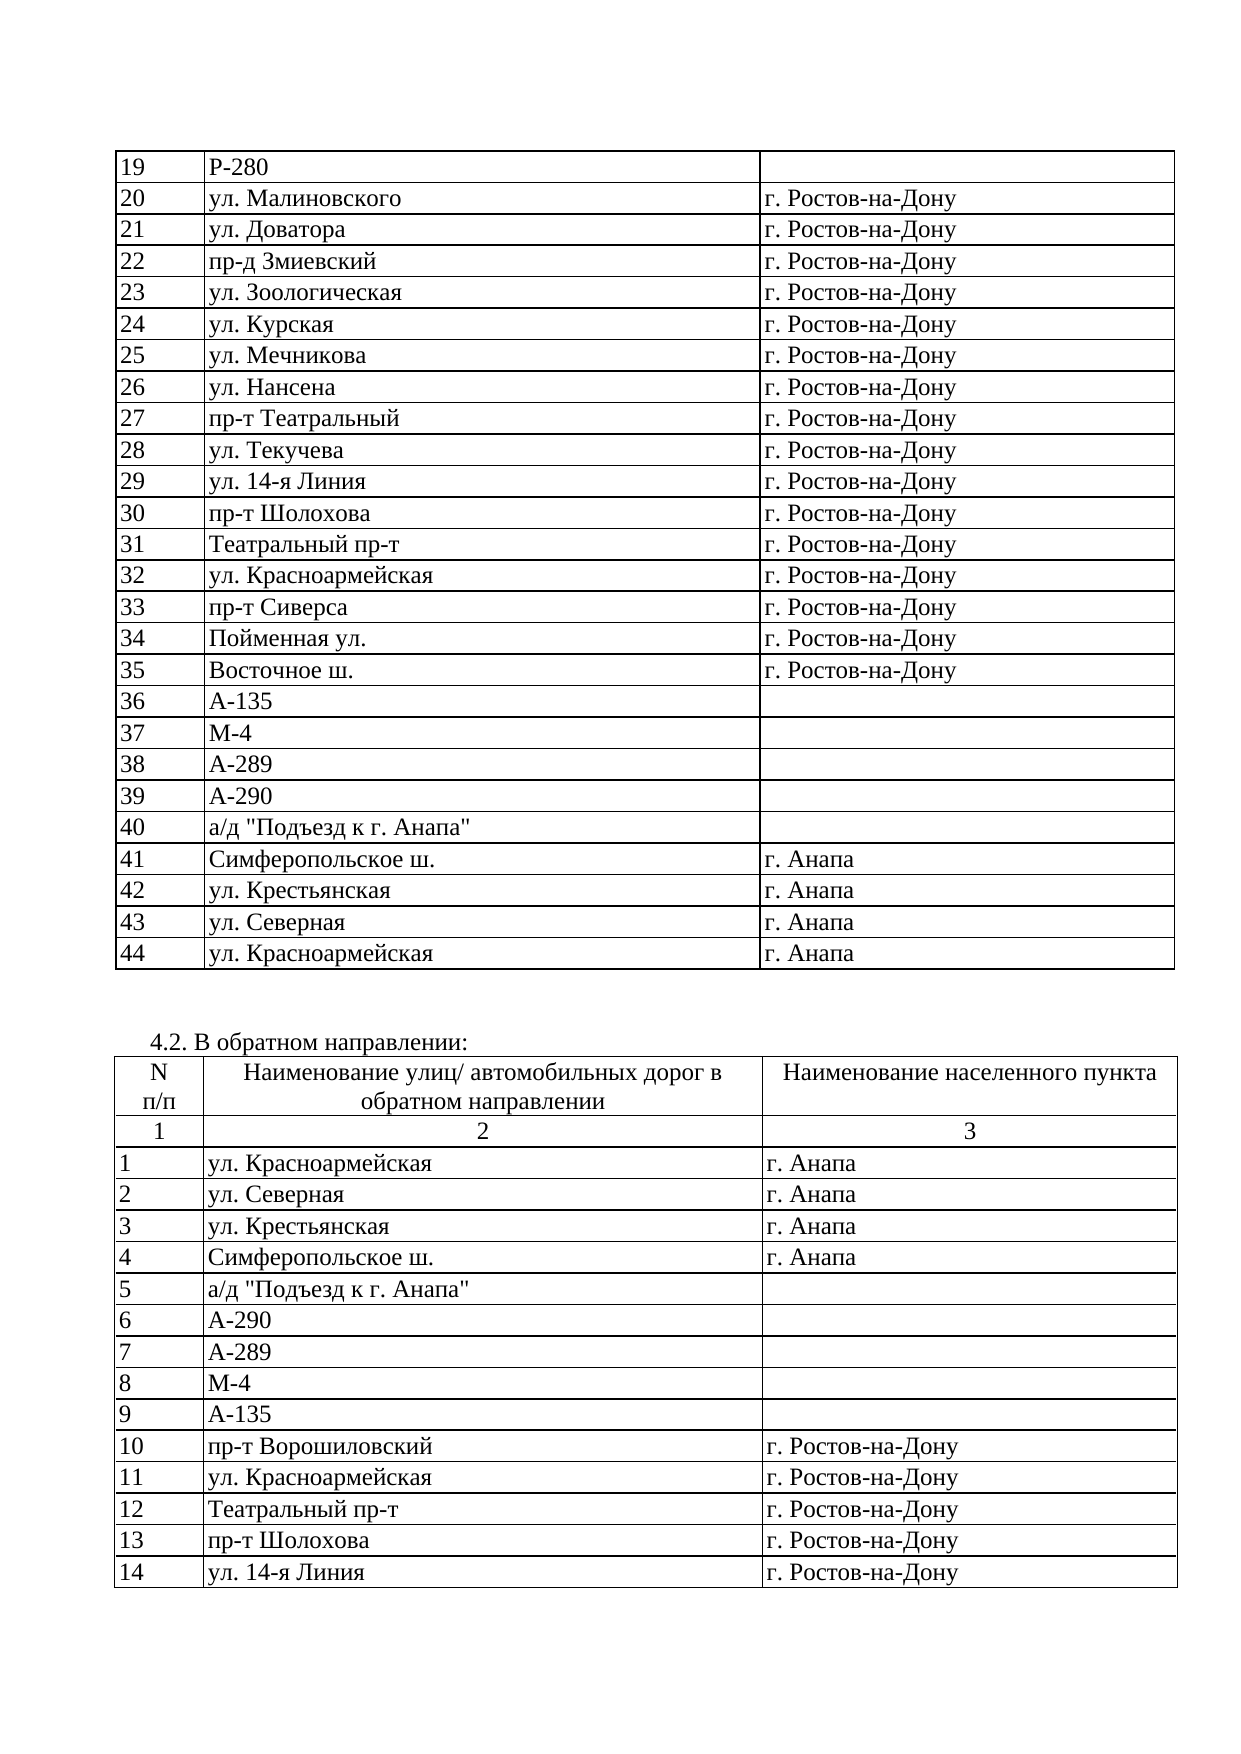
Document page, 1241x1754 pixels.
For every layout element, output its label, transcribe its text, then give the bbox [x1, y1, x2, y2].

table_cell [761, 152, 1174, 181]
table_cell 29 [117, 466, 204, 496]
table_cell г. Ростов-на-Дону [761, 372, 1174, 402]
table_cell ул. Мечникова [205, 340, 759, 370]
table_cell А-290 [204, 1305, 762, 1335]
table_header Наименование улиц/ автомобильных дорог в обратном направлении [204, 1057, 762, 1115]
table_cell 41 [117, 844, 204, 873]
table_cell г. Анапа [761, 938, 1174, 968]
table_cell 1 [115, 1116, 203, 1146]
table_cell г. Анапа [761, 875, 1174, 905]
table_cell г. Ростов-на-Дону [761, 498, 1174, 527]
table_cell г. Ростов-на-Дону [761, 655, 1174, 685]
table_cell 32 [117, 561, 204, 590]
table_cell 23 [117, 277, 204, 307]
table_cell ул. Крестьянская [205, 875, 759, 905]
table_header Наименование населенного пункта [763, 1057, 1177, 1115]
table_cell г. Ростов-на-Дону [761, 340, 1174, 370]
table_cell ул. Крестьянская [204, 1211, 762, 1241]
table_cell г. Ростов-на-Дону [761, 435, 1174, 464]
table_cell Театральный пр-т [204, 1494, 762, 1524]
table_cell 12 [115, 1493, 203, 1524]
table_cell ул. Доватора [205, 215, 759, 244]
table_cell М-4 [205, 718, 759, 748]
table_cell 11 [115, 1462, 203, 1492]
table_cell г. Анапа [763, 1178, 1177, 1209]
table_cell [761, 812, 1174, 842]
table_cell ул. Текучева [205, 435, 759, 464]
table_cell 5 [115, 1273, 203, 1303]
table_cell 26 [117, 372, 204, 402]
table_cell пр-т Шолохова [205, 498, 759, 527]
table_cell 3 [115, 1210, 203, 1241]
table_cell 20 [117, 183, 204, 213]
table_cell 22 [117, 246, 204, 276]
table_cell ул. Курская [205, 309, 759, 339]
table_cell 7 [115, 1336, 203, 1366]
table_cell г. Ростов-на-Дону [761, 183, 1174, 213]
table_cell 35 [117, 655, 204, 685]
table_cell г. Ростов-на-Дону [761, 403, 1174, 433]
table_cell 42 [117, 875, 204, 905]
table_cell А-135 [204, 1400, 762, 1429]
table_cell а/д "Подъезд к г. Анапа" [204, 1274, 762, 1303]
table_cell ул. Северная [204, 1179, 762, 1209]
table_cell А-135 [205, 686, 759, 716]
table_cell г. Ростов-на-Дону [761, 277, 1174, 307]
table_cell А-289 [205, 749, 759, 779]
table_cell пр-т Ворошиловский [204, 1431, 762, 1461]
table_cell 21 [117, 215, 204, 244]
table_cell ул. Красноармейская [204, 1462, 762, 1492]
table_cell 14 [115, 1556, 203, 1587]
table_cell 39 [117, 781, 204, 811]
table_cell ул. Нансена [205, 372, 759, 402]
table_cell 13 [115, 1525, 203, 1555]
table_cell 34 [117, 623, 204, 653]
table_cell 36 [117, 686, 204, 716]
table_cell ул. Красноармейская [204, 1148, 762, 1178]
table_cell 31 [117, 529, 204, 559]
table_cell пр-т Сиверса [205, 592, 759, 622]
table_cell г. Анапа [763, 1241, 1177, 1272]
table_cell г. Анапа [761, 844, 1174, 873]
table_cell г. Ростов-на-Дону [761, 623, 1174, 653]
table_cell 44 [117, 938, 204, 968]
table_cell пр-т Театральный [205, 403, 759, 433]
table_cell ул. 14-я Линия [204, 1557, 762, 1587]
table_cell 9 [115, 1399, 203, 1429]
table_cell а/д "Подъезд к г. Анапа" [205, 812, 759, 842]
table_cell ул. Малиновского [205, 183, 759, 213]
table_cell пр-д Змиевский [205, 246, 759, 276]
table_cell 3 [763, 1115, 1177, 1146]
table_cell 1 [115, 1147, 203, 1178]
text 4.2. В обратном направлении: [150, 1027, 1090, 1056]
table_cell Пойменная ул. [205, 623, 759, 653]
table_cell [763, 1304, 1177, 1335]
table_cell Восточное ш. [205, 655, 759, 685]
table_cell 33 [117, 592, 204, 622]
table_cell г. Ростов-на-Дону [763, 1524, 1177, 1555]
table_cell [763, 1366, 1177, 1398]
table_cell г. Анапа [763, 1209, 1177, 1241]
table_cell 37 [117, 718, 204, 748]
table_cell [763, 1335, 1177, 1366]
table_cell 8 [115, 1368, 203, 1398]
table_cell 40 [117, 812, 204, 842]
table_cell [763, 1398, 1177, 1429]
table_cell пр-т Шолохова [204, 1525, 762, 1555]
table_cell ул. Зоологическая [205, 277, 759, 307]
table_header N п/п [115, 1057, 203, 1115]
table_cell ул. 14-я Линия [205, 466, 759, 496]
table_cell г. Ростов-на-Дону [763, 1461, 1177, 1492]
table_cell А-290 [205, 781, 759, 811]
table_cell г. Ростов-на-Дону [763, 1492, 1177, 1524]
table_cell Театральный пр-т [205, 529, 759, 559]
table_cell г. Ростов-на-Дону [763, 1555, 1177, 1587]
table_cell 27 [117, 403, 204, 433]
table_cell г. Ростов-на-Дону [761, 215, 1174, 244]
table_cell 30 [117, 498, 204, 527]
table_cell г. Ростов-на-Дону [761, 561, 1174, 590]
table_cell 25 [117, 340, 204, 370]
table_cell [761, 781, 1174, 811]
table_cell г. Анапа [763, 1146, 1177, 1178]
table_cell г. Ростов-на-Дону [761, 466, 1174, 496]
table_cell 43 [117, 907, 204, 936]
table_cell [761, 686, 1174, 716]
table_cell 2 [115, 1179, 203, 1209]
table_cell ул. Северная [205, 907, 759, 936]
table_cell 38 [117, 749, 204, 779]
table_cell 19 [117, 152, 204, 181]
table_cell 24 [117, 309, 204, 339]
table_cell 4 [115, 1242, 203, 1272]
table_cell г. Ростов-на-Дону [761, 529, 1174, 559]
table_cell 28 [117, 435, 204, 464]
table_cell Симферопольское ш. [204, 1242, 762, 1272]
table_cell 6 [115, 1305, 203, 1335]
table_cell г. Анапа [761, 907, 1174, 936]
table_cell [763, 1272, 1177, 1303]
table_cell Р-280 [205, 152, 759, 181]
table_cell М-4 [204, 1368, 762, 1398]
table_cell 2 [204, 1116, 762, 1146]
table_cell г. Ростов-на-Дону [763, 1429, 1177, 1461]
table_cell ул. Красноармейская [205, 561, 759, 590]
table_cell [761, 718, 1174, 748]
table_cell г. Ростов-на-Дону [761, 309, 1174, 339]
table_cell г. Ростов-на-Дону [761, 246, 1174, 276]
table_cell [761, 749, 1174, 779]
table_cell 10 [115, 1430, 203, 1461]
table_cell г. Ростов-на-Дону [761, 592, 1174, 622]
table_cell ул. Красноармейская [205, 938, 759, 968]
table_cell Симферопольское ш. [205, 844, 759, 873]
table_cell А-289 [204, 1337, 762, 1366]
